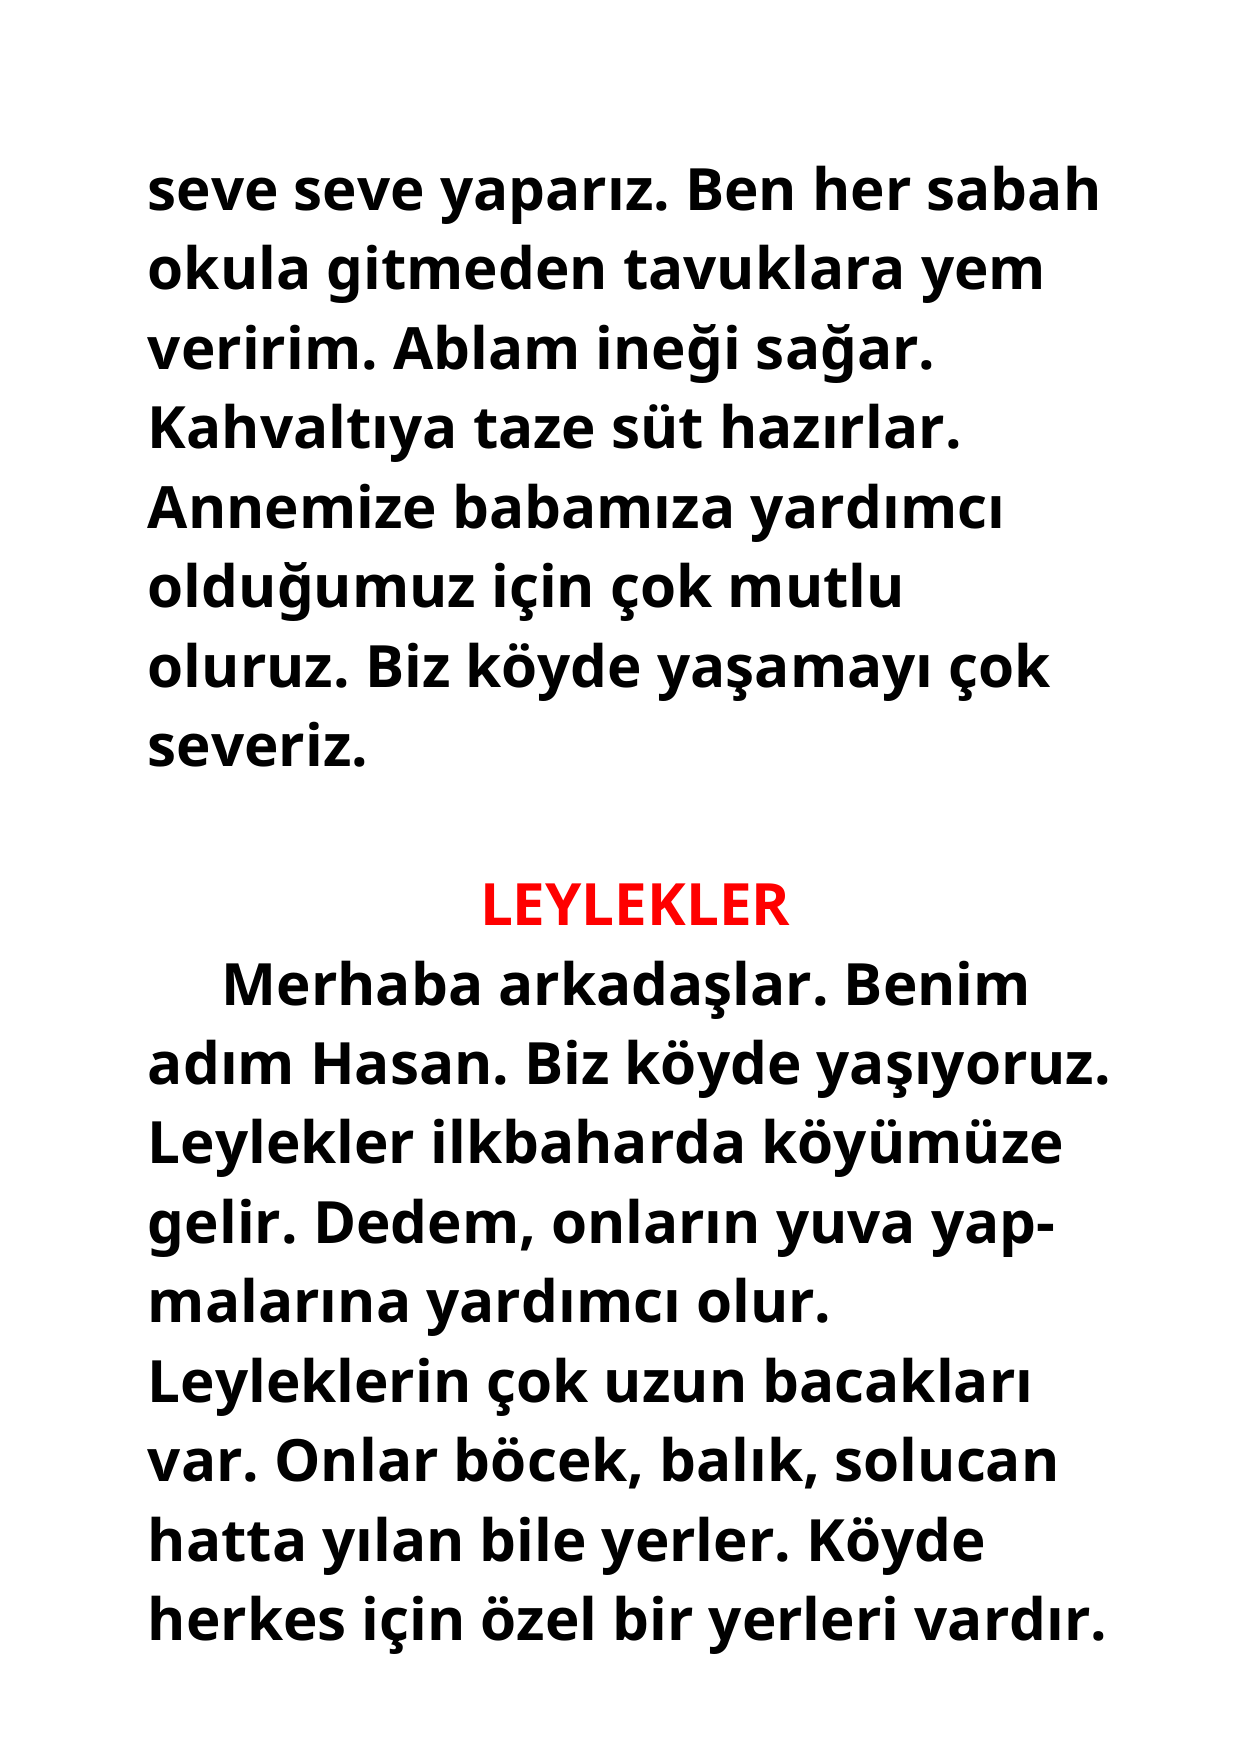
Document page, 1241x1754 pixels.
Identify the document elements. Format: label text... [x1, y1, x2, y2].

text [148, 942, 1122, 1658]
text LEYLEKLER [148, 863, 1122, 942]
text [148, 148, 1122, 783]
